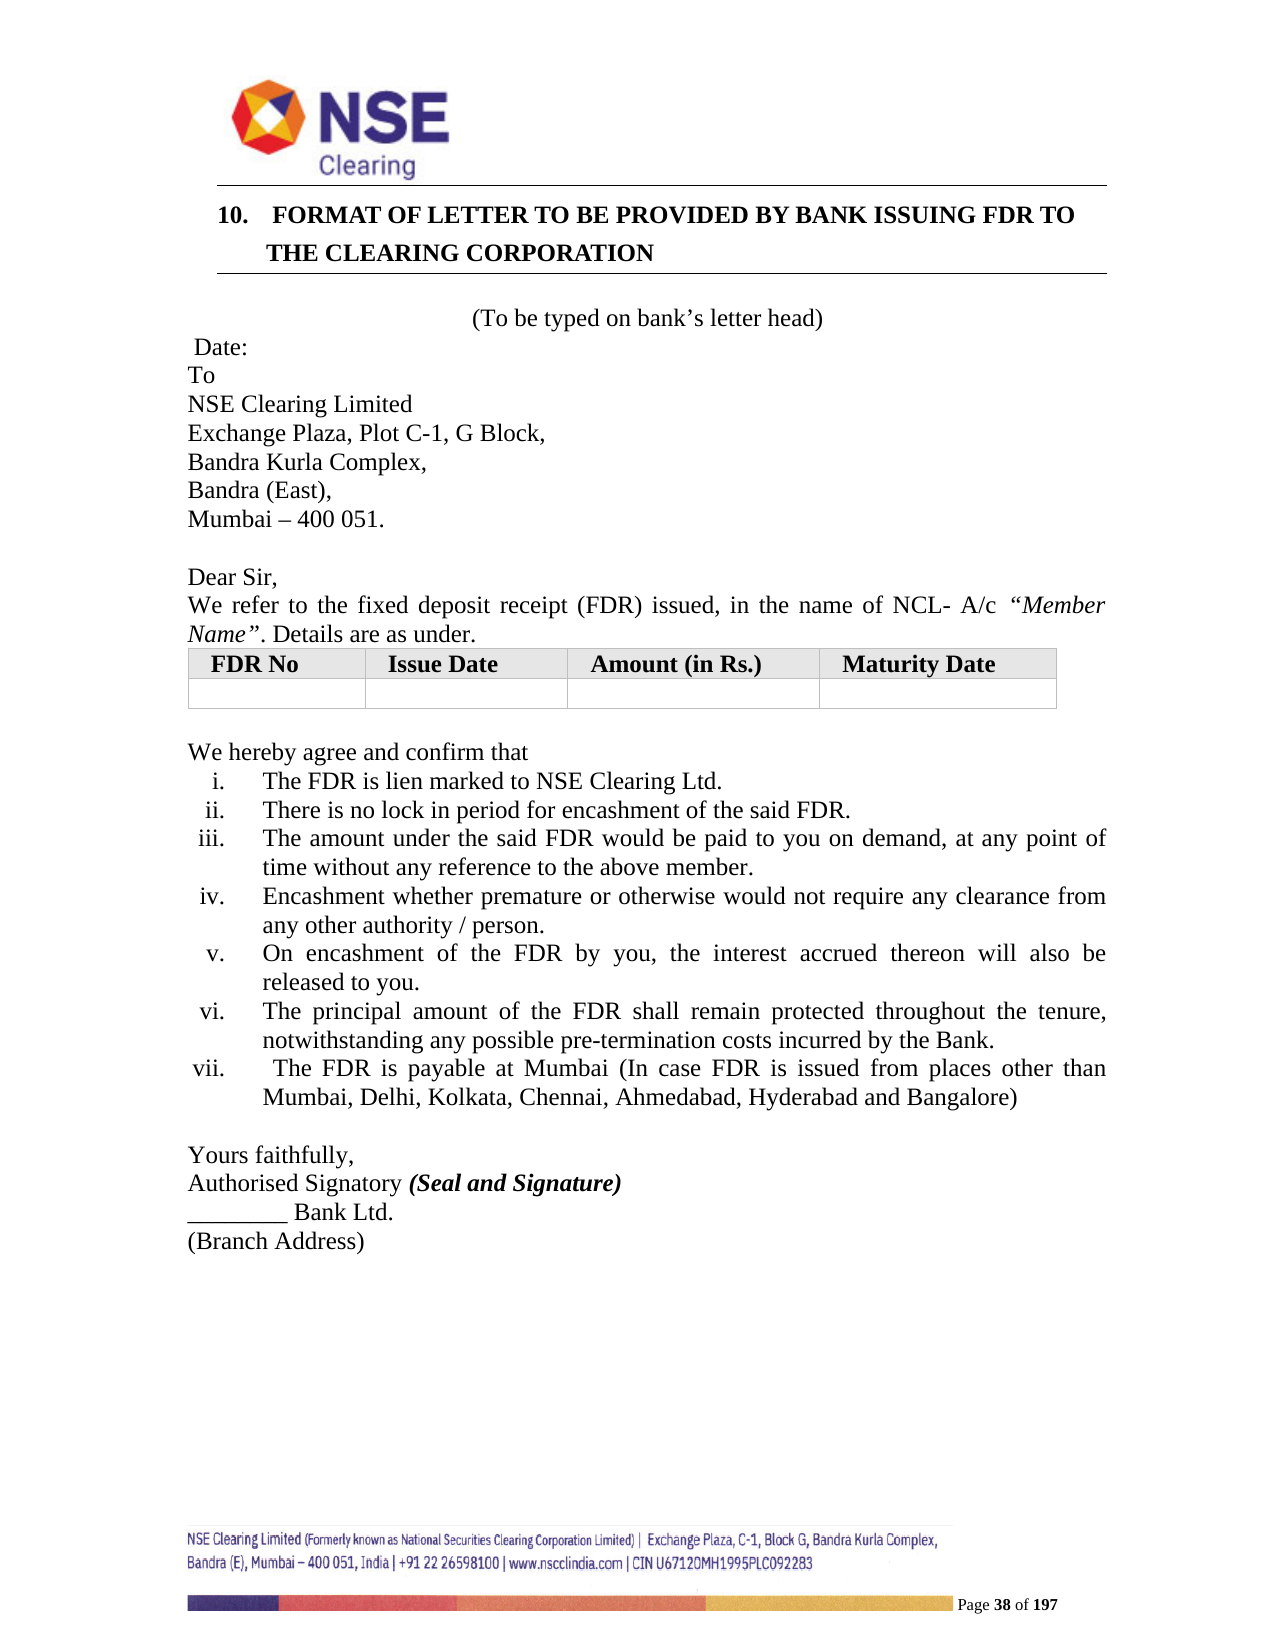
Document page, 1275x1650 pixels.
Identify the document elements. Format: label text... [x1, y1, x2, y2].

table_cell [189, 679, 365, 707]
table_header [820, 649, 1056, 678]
text We refer to the fixed deposit receipt (FDR) issued, in the name of NCL- A/c “Member Name”. Details are as under. [187, 590, 1107, 648]
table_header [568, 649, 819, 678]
text (Branch Address) [187, 1226, 1107, 1255]
list The amount under the said FDR would be paid to you on demand, at any point of time without any reference to the above member. [225, 823, 1107, 881]
text Bandra (East), [187, 475, 1104, 504]
text Date: [187, 332, 1107, 360]
list There is no lock in period for encashment of the said FDR. [225, 795, 1107, 823]
text Dear Sir, [187, 562, 1107, 590]
list On encashment of the FDR by you, the interest accrued thereon will also be released to you. [225, 938, 1107, 996]
picture [187, 75, 493, 185]
text Yours faithfully, [187, 1140, 1107, 1168]
list The FDR is lien marked to NSE Clearing Ltd. [225, 766, 1107, 795]
text To [187, 360, 1107, 389]
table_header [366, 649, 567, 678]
picture [187, 1525, 954, 1611]
text NSE Clearing Limited [187, 389, 1104, 418]
subtitle Format of letter to be provided by Bank issuing FDR to the Clearing Corporation [217, 186, 1107, 273]
text ________ Bank Ltd. [187, 1197, 1107, 1226]
list The FDR is payable at Mumbai (In case FDR is issued from places other than Mumbai, Delhi, Kolkata, Chennai, Ahmedabad, Hyderabad and Bangalore) [225, 1053, 1107, 1111]
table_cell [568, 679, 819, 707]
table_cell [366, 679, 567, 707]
text We hereby agree and confirm that [187, 737, 1107, 766]
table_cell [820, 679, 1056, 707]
text Bandra Kurla Complex, [187, 447, 1104, 475]
text (To be typed on bank’s letter head) [187, 303, 1107, 332]
list The principal amount of the FDR shall remain protected throughout the tenure, notwithstanding any possible pre-termination costs incurred by the Bank. [225, 996, 1107, 1053]
text Exchange Plaza, Plot C-1, G Block, [187, 418, 1104, 447]
text Mumbai – 400 051. [187, 504, 1107, 533]
list Encashment whether premature or otherwise would not require any clearance from any other authority / person. [225, 881, 1107, 938]
text Authorised Signatory (Seal and Signature) [187, 1168, 1107, 1197]
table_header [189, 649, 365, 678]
